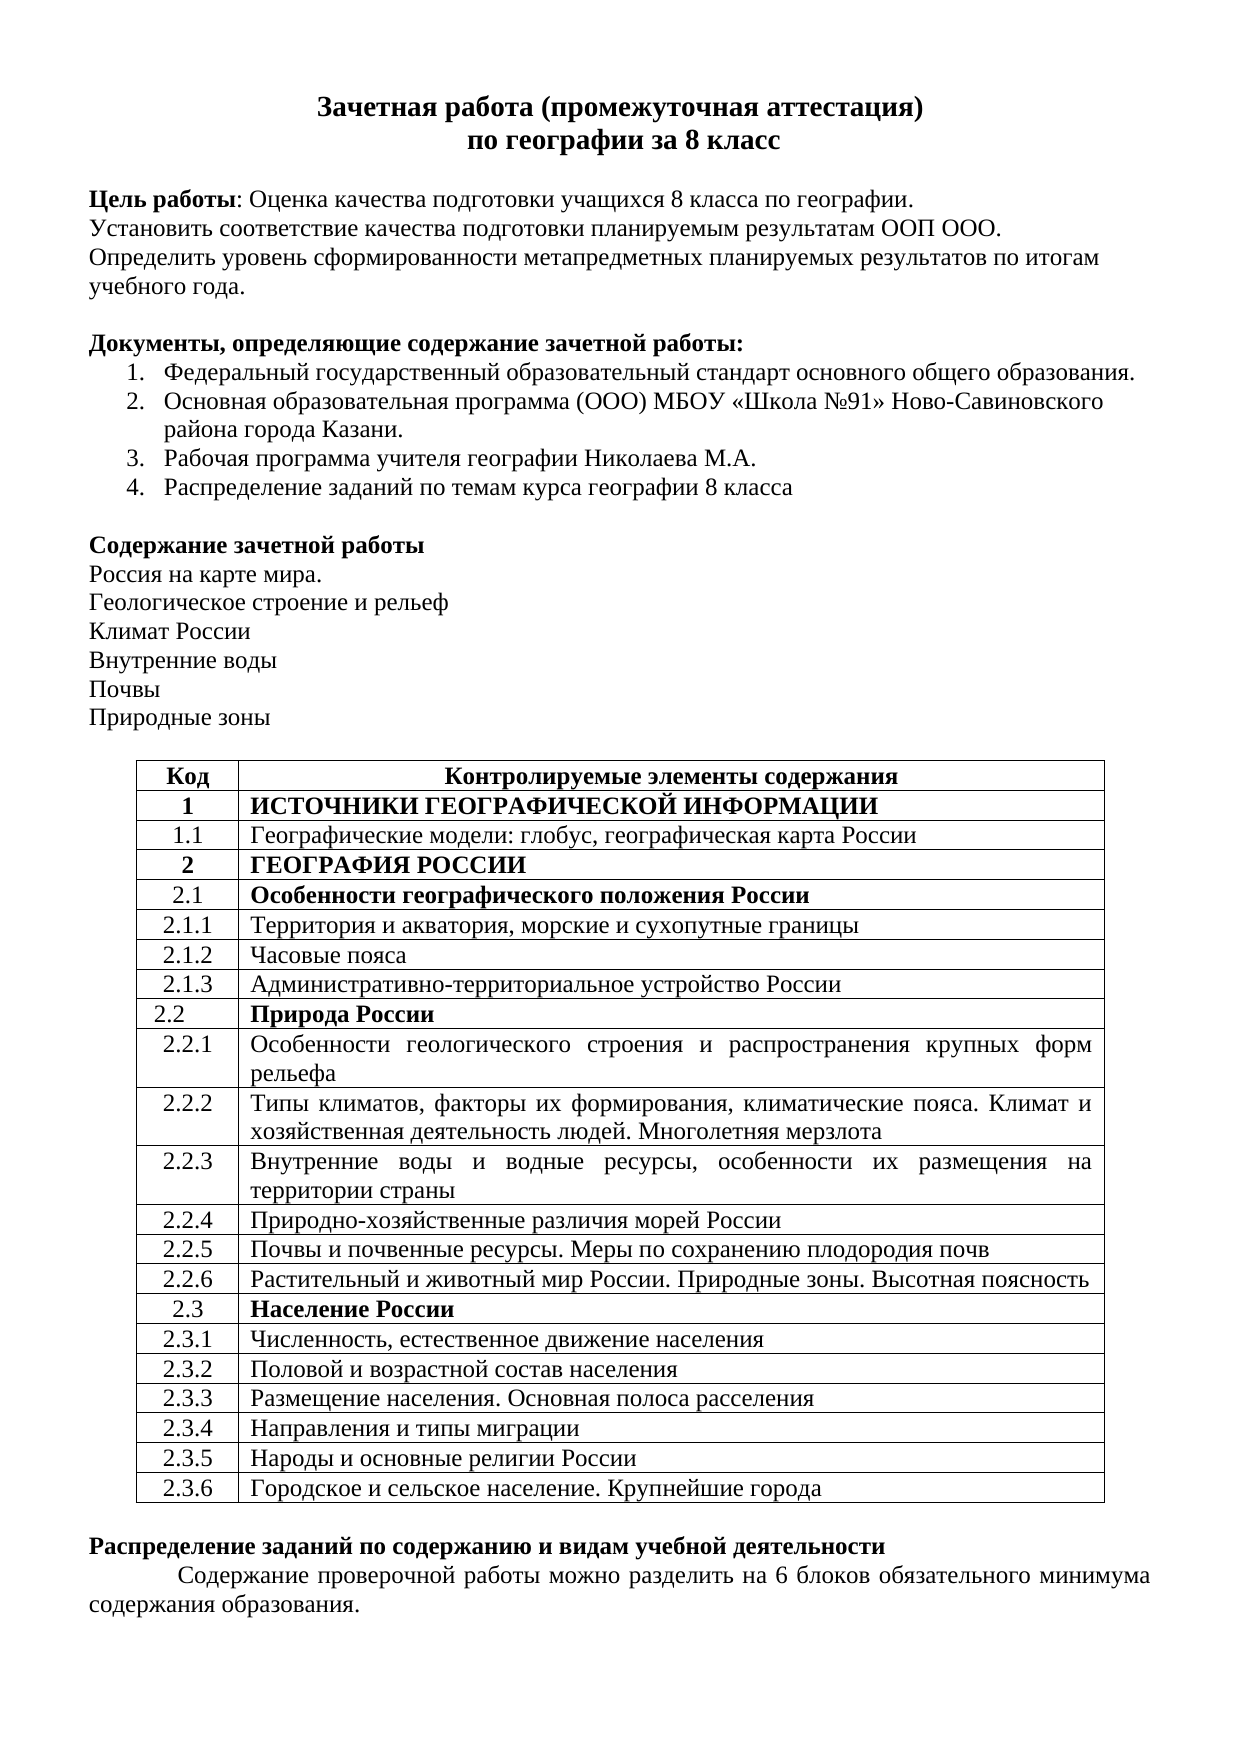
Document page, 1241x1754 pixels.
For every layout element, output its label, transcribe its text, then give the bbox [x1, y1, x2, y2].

table_cell Часовые пояса [239, 940, 1104, 968]
table_cell ГЕОГРАФИЯ РОССИИ [239, 850, 1104, 879]
table_cell Территория и акватория, морские и сухопутные границы [239, 910, 1104, 939]
table_cell 2.3.2 [137, 1354, 238, 1382]
table_cell Городское и сельское население. Крупнейшие города [239, 1473, 1104, 1502]
table_cell Природно-хозяйственные различия морей России [239, 1205, 1104, 1233]
table_cell Народы и основные религии России [239, 1443, 1104, 1472]
table_cell Размещение населения. Основная полоса расселения [239, 1384, 1104, 1412]
table_cell 2.1.2 [137, 940, 238, 968]
table_cell 2.3.6 [137, 1473, 238, 1502]
text Цель работы: Оценка качества подготовки учащихся 8 класса по географии. Установить соответствие качества подготовки планируемым результатам ООП ООО. Определить уровень сформированности метапредметных планируемых результатов по итогам учебного года. [89, 184, 1152, 299]
table_cell 2.2.1 [137, 1029, 238, 1087]
table_cell Особенности геологического строения и распространения крупных форм рельефа [239, 1029, 1104, 1087]
table_cell 2.1.1 [137, 910, 238, 939]
text Документы, определяющие содержание зачетной работы: [89, 328, 1152, 357]
table_cell Почвы и почвенные ресурсы. Меры по сохранению плодородия почв [239, 1235, 1104, 1263]
table_cell Численность, естественное движение населения [239, 1324, 1104, 1353]
text Природные зоны [89, 702, 1152, 731]
list Рабочая программа учителя географии Николаева М.А. [126, 443, 1152, 472]
table_cell 2.3.3 [137, 1384, 238, 1412]
table_cell Административно-территориальное устройство России [239, 970, 1104, 998]
table_cell Половой и возрастной состав населения [239, 1354, 1104, 1382]
table_header Контролируемые элементы содержания [239, 761, 1104, 790]
table_cell ИСТОЧНИКИ ГЕОГРАФИЧЕСКОЙ ИНФОРМАЦИИ [239, 791, 1104, 819]
table_cell 2.2.6 [137, 1264, 238, 1293]
table_cell 2.3.4 [137, 1413, 238, 1442]
table_cell Природа России [239, 999, 1104, 1028]
table_cell Направления и типы миграции [239, 1413, 1104, 1442]
table_cell Особенности географического положения России [239, 880, 1104, 909]
table_cell 2.1.3 [137, 970, 238, 998]
table_cell Население России [239, 1294, 1104, 1323]
table_cell 2.2.5 [137, 1235, 238, 1263]
table_cell Типы климатов, факторы их формирования, климатические пояса. Климат и хозяйственная деятельность людей. Многолетняя мерзлота [239, 1088, 1104, 1145]
table_cell 2.3 [137, 1294, 238, 1323]
table_cell Внутренние воды и водные ресурсы, особенности их размещения на территории страны [239, 1146, 1104, 1204]
table_cell 2 [137, 850, 238, 879]
text Почвы [89, 674, 1152, 702]
list Федеральный государственный образовательный стандарт основного общего образования. [126, 357, 1152, 386]
table_cell 1 [137, 791, 238, 819]
text Климат России [89, 616, 1152, 645]
text Содержание проверочной работы можно разделить на 6 блоков обязательного минимума содержания образования. [89, 1560, 1152, 1618]
text Геологическое строение и рельеф [89, 587, 1152, 616]
table_cell 2.3.1 [137, 1324, 238, 1353]
table_cell 2.2.2 [137, 1088, 238, 1145]
table_header Код [137, 761, 238, 790]
text Распределение заданий по содержанию и видам учебной деятельности [89, 1531, 1152, 1560]
list Основная образовательная программа (ООО) МБОУ «Школа №91» Ново-Савиновского района города Казани. [126, 386, 1152, 443]
table_cell Географические модели: глобус, географическая карта России [239, 821, 1104, 849]
table_cell 1.1 [137, 821, 238, 849]
text Россия на карте мира. [89, 559, 1152, 587]
table_cell 2.2.3 [137, 1146, 238, 1204]
table_cell 2.2.4 [137, 1205, 238, 1233]
list Распределение заданий по темам курса географии 8 класса [126, 472, 1152, 501]
text Содержание зачетной работы [89, 530, 1152, 559]
text Зачетная работа (промежуточная аттестация) по географии за 8 класс [89, 89, 1152, 156]
table_cell 2.1 [137, 880, 238, 909]
table_cell Растительный и животный мир России. Природные зоны. Высотная поясность [239, 1264, 1104, 1293]
table_cell 2.3.5 [137, 1443, 238, 1472]
text Внутренние воды [89, 645, 1152, 674]
table_cell 2.2 [137, 999, 238, 1028]
